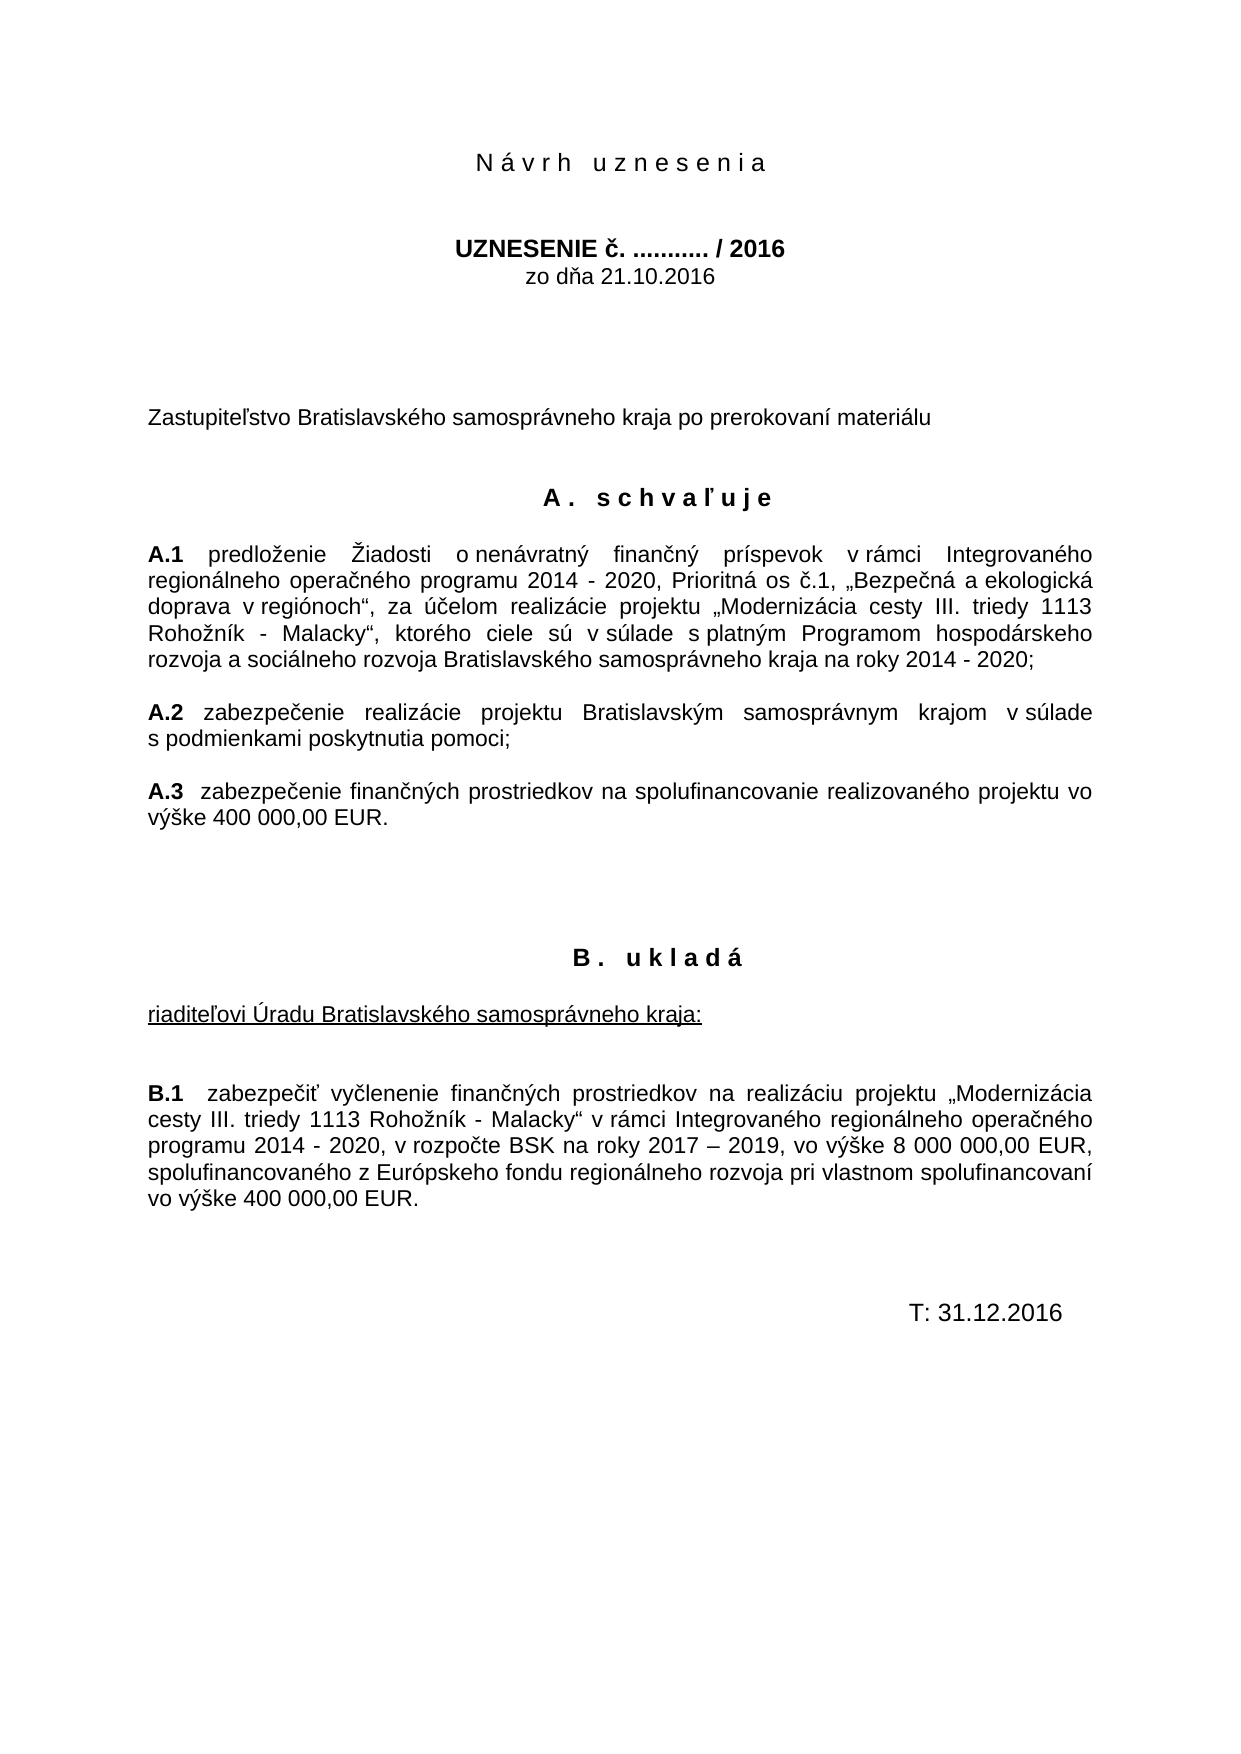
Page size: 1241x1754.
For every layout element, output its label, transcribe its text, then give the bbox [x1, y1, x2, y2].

text Zastupiteľstvo Bratislavského samosprávneho kraja po prerokovaní materiálu [148, 404, 1093, 430]
list B.1 zabezpečiť vyčlenenie finančných prostriedkov na realizáciu projektu „Modernizácia cesty III. triedy 1113 Rohožník - Malacky“ v rámci Integrovaného regionálneho operačného programu 2014 - 2020, v rozpočte BSK na roky 2017 – 2019, vo výške 8 000 000,00 EUR, spolufinancovaného z Európskeho fondu regionálneho rozvoja pri vlastnom spolufinancovaní vo výške 400 000,00 EUR. [148, 1079, 1093, 1211]
list A. schvaľuje [221, 483, 1093, 512]
list B. ukladá [221, 943, 1093, 972]
text A.2 zabezpečenie realizácie projektu Bratislavským samosprávnym krajom v súlade s podmienkami poskytnutia pomoci; [148, 699, 1093, 751]
list T: 31.12.2016 [148, 1298, 1093, 1326]
text A.1 predloženie Žiadosti o nenávratný finančný príspevok v rámci Integrovaného regionálneho operačného programu 2014 - 2020, Prioritná os č.1, „Bezpečná a ekologická doprava v regiónoch“, za účelom realizácie projektu „Modernizácia cesty III. triedy 1113 Rohožník - Malacky“, ktorého ciele sú v súlade s platným Programom hospodárskeho rozvoja a sociálneho rozvoja Bratislavského samosprávneho kraja na roky 2014 - 2020; [148, 541, 1093, 672]
text UZNESENIE č. ........... / 2016 [148, 234, 1093, 263]
text Návrh uznesenia [148, 148, 1093, 176]
text riaditeľovi Úradu Bratislavského samosprávneho kraja: [148, 1001, 1093, 1027]
text A.3 zabezpečenie finančných prostriedkov na spolufinancovanie realizovaného projektu vo výške 400 000,00 EUR. [148, 778, 1093, 830]
text zo dňa 21.10.2016 [148, 263, 1093, 289]
